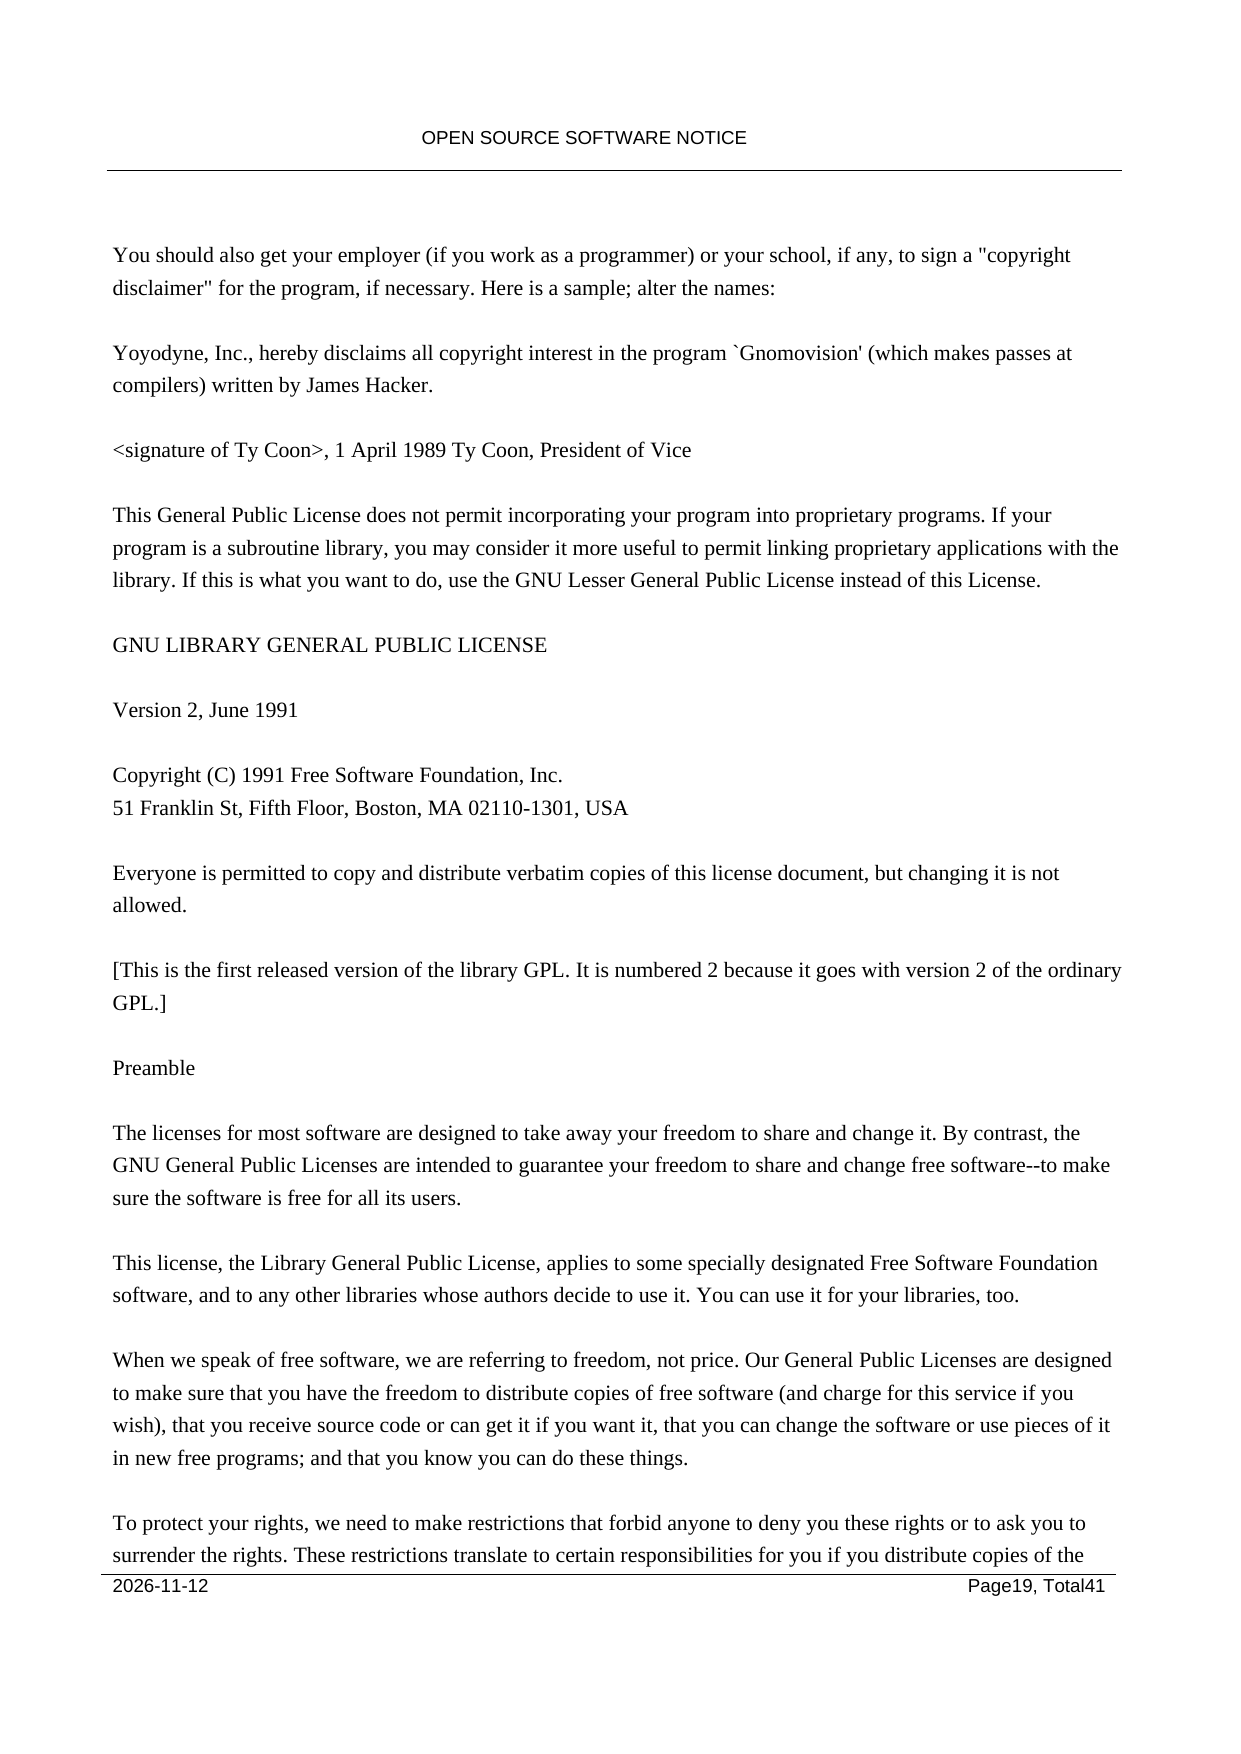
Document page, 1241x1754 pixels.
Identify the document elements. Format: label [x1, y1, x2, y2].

text [112, 206, 1128, 1571]
